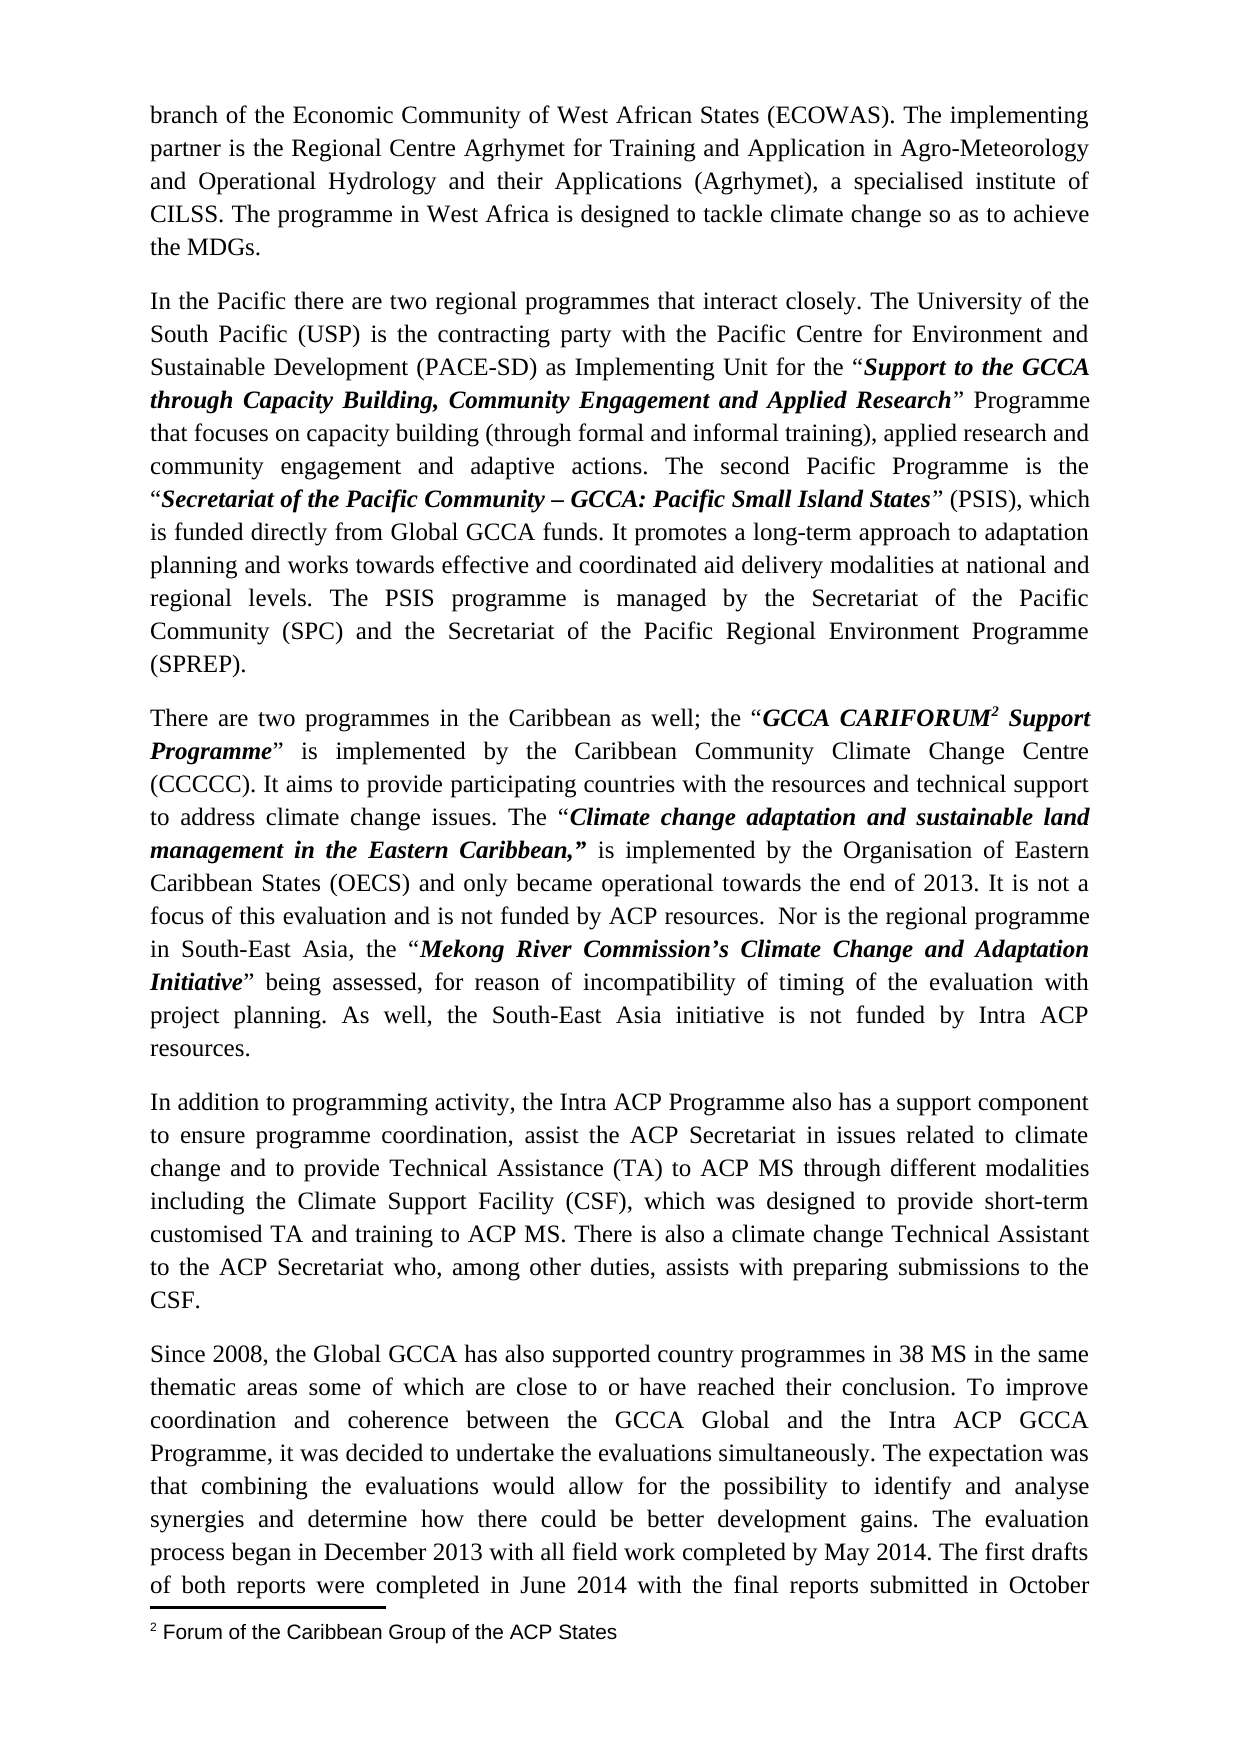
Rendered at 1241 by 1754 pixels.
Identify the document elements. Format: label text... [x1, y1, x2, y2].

text There are two programmes in the Caribbean as well; the “GCCA CARIFORUM Support Programme” is implemented by the Caribbean Community Climate Change Centre (CCCCC). It aims to provide participating countries with the resources and technical support to address climate change issues. The “Climate change adaptation and sustainable land management in the Eastern Caribbean,” is implemented by the Organisation of Eastern Caribbean States (OECS) and only became operational towards the end of 2013. It is not a focus of this evaluation and is not funded by ACP resources. Nor is the regional programme in South-East Asia, the “Mekong River Commission’s Climate Change and Adaptation Initiative” being assessed, for reason of incompatibility of timing of the evaluation with project planning. As well, the South-East Asia initiative is not funded by Intra ACP resources. [150, 703, 1090, 1062]
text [150, 1339, 1090, 1599]
text In the Pacific there are two regional programmes that interact closely. The University of the South Pacific (USP) is the contracting party with the Pacific Centre for Environment and Sustainable Development (PACE-SD) as Implementing Unit for the “Support to the GCCA through Capacity Building, Community Engagement and Applied Research” Programme that focuses on capacity building (through formal and informal training), applied research and community engagement and adaptive actions. The second Pacific Programme is the “Secretariat of the Pacific Community – GCCA: Pacific Small Island States” (PSIS), which is funded directly from Global GCCA funds. It promotes a long-term approach to adaptation planning and works towards effective and coordinated aid delivery modalities at national and regional levels. The PSIS programme is managed by the Secretariat of the Pacific Community (SPC) and the Secretariat of the Pacific Regional Environment Programme (SPREP). [150, 286, 1090, 678]
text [150, 100, 1090, 261]
text In addition to programming activity, the Intra ACP Programme also has a support component to ensure programme coordination, assist the ACP Secretariat in issues related to climate change and to provide Technical Assistance (TA) to ACP MS through different modalities including the Climate Support Facility (CSF), which was designed to provide short-term customised TA and training to ACP MS. There is also a climate change Technical Assistant to the ACP Secretariat who, among other duties, assists with preparing submissions to the CSF. [150, 1087, 1090, 1314]
